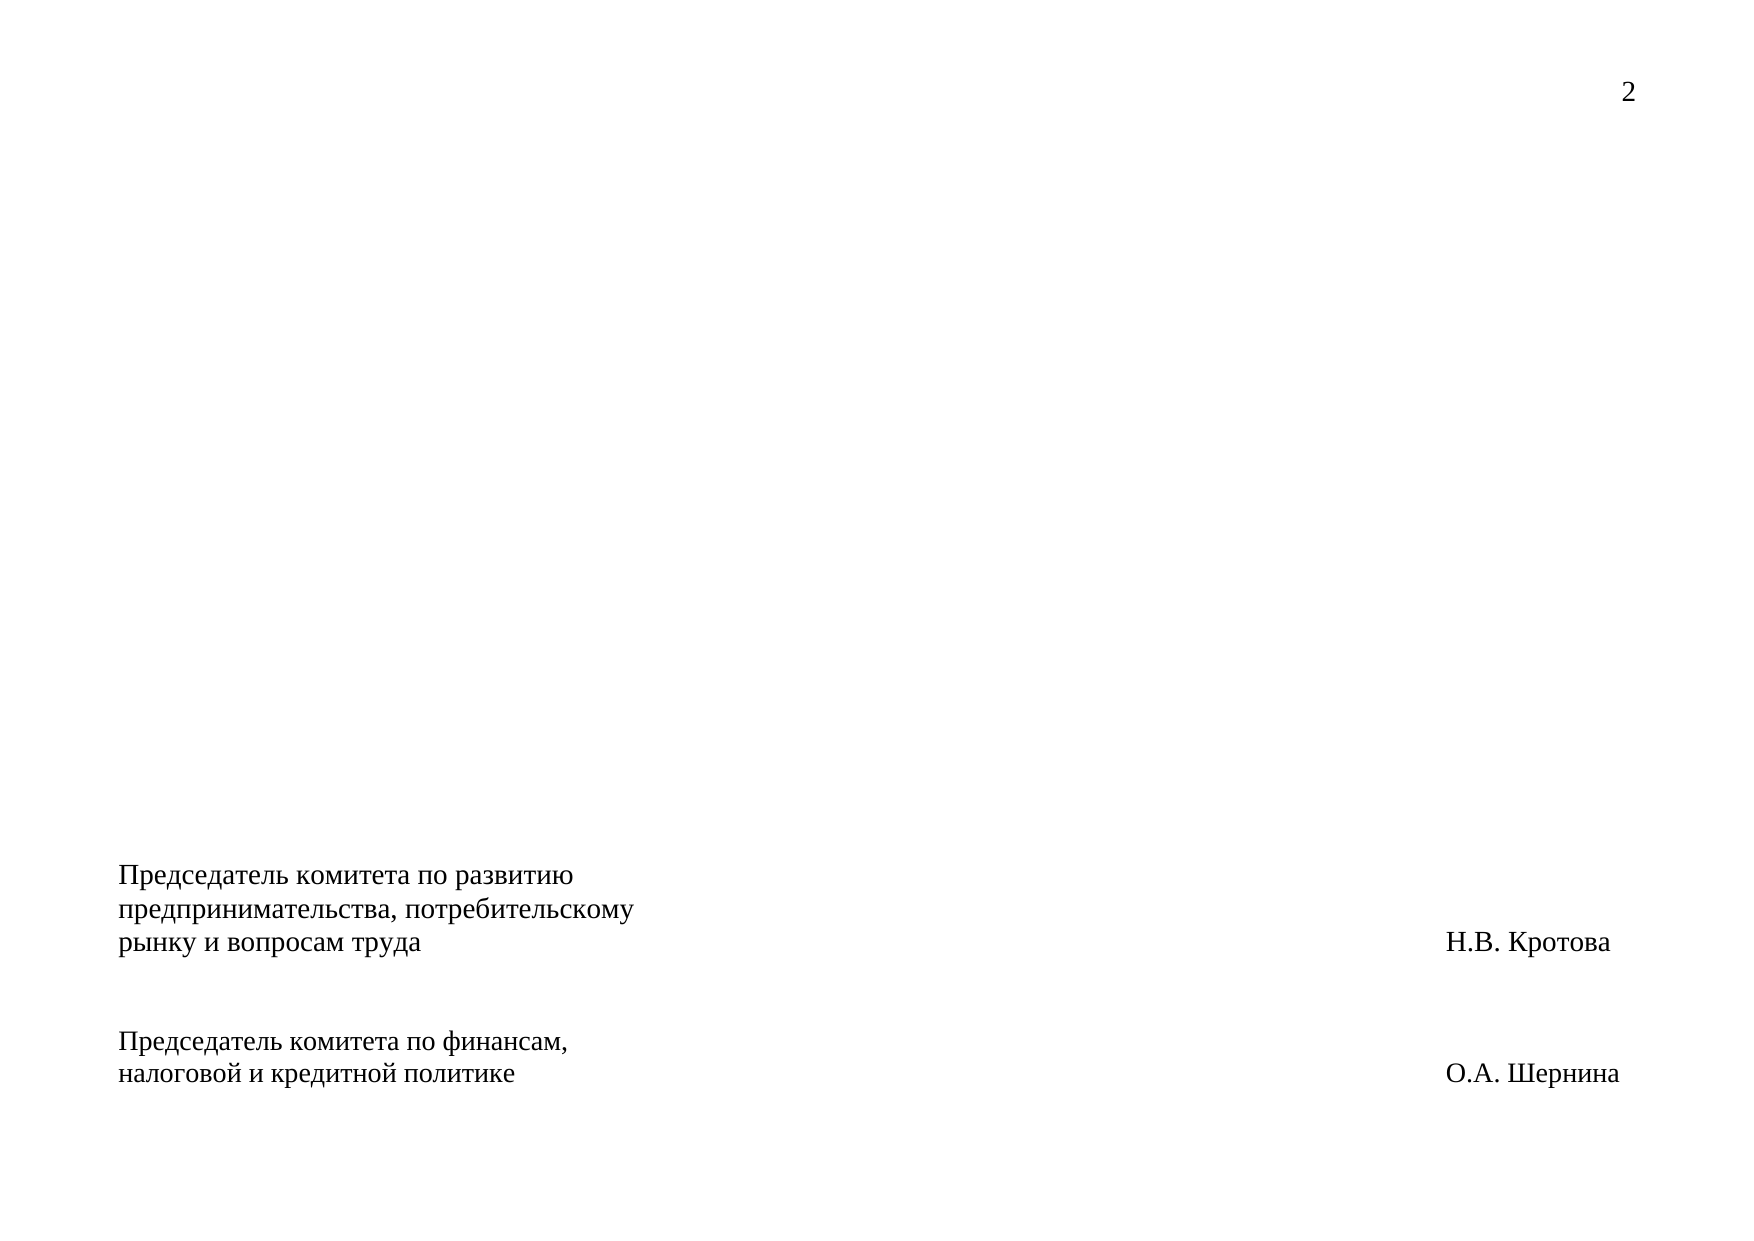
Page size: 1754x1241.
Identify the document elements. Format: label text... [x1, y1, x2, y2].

text Председатель комитета по развитию [118, 857, 1636, 891]
text Председатель комитета по финансам, [118, 1024, 1636, 1056]
text налоговой и кредитной политике О.А. Шернина [118, 1056, 1636, 1089]
text предпринимательства, потребительскому [118, 891, 1636, 924]
text рынку и вопросам труда Н.В. Кротова [118, 924, 1636, 958]
